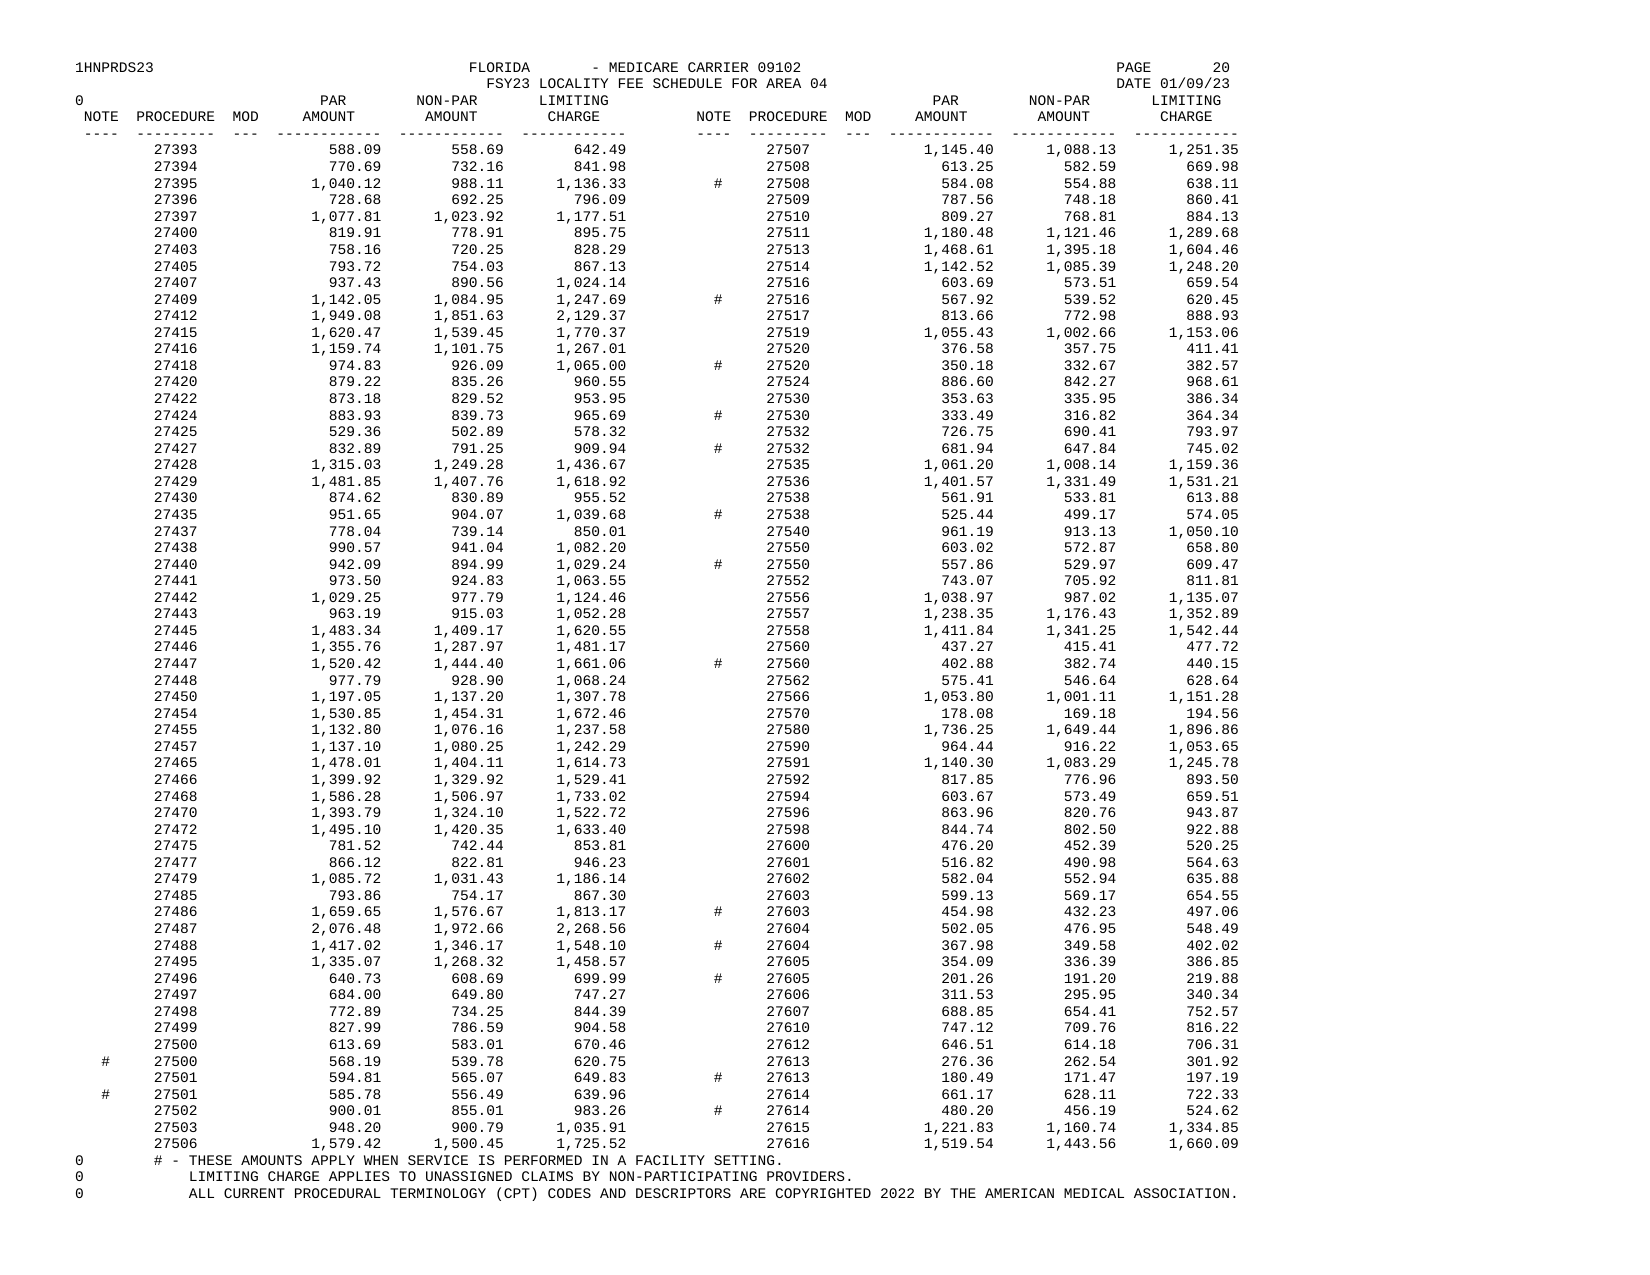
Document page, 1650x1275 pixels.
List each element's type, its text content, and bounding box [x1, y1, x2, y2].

text # 27501 585.78 556.49 639.96 27614 661.17 628.11 722.33 [75, 1087, 1575, 1103]
text 27455 1,132.80 1,076.16 1,237.58 27580 1,736.25 1,649.44 1,896.86 [75, 722, 1575, 739]
text 27442 1,029.25 977.79 1,124.46 27556 1,038.97 987.02 1,135.07 [75, 590, 1575, 607]
text 27497 684.00 649.80 747.27 27606 311.53 295.95 340.34 [75, 987, 1575, 1004]
text 0 # - THESE AMOUNTS APPLY WHEN SERVICE IS PERFORMED IN A FACILITY SETTING. [75, 1153, 1575, 1170]
text 27400 819.91 778.91 895.75 27511 1,180.48 1,121.46 1,289.68 [75, 226, 1575, 242]
text 27499 827.99 786.59 904.58 27610 747.12 709.76 816.22 [75, 1021, 1575, 1037]
text 27409 1,142.05 1,084.95 1,247.69 # 27516 567.92 539.52 620.45 [75, 292, 1575, 308]
text 27438 990.57 941.04 1,082.20 27550 603.02 572.87 658.80 [75, 540, 1575, 557]
text 27427 832.89 791.25 909.94 # 27532 681.94 647.84 745.02 [75, 441, 1575, 457]
text 27396 728.68 692.25 796.09 27509 787.56 748.18 860.41 [75, 192, 1575, 209]
text 0 PAR NON-PAR LIMITING PAR NON-PAR LIMITING [75, 93, 1575, 110]
text 27429 1,481.85 1,407.76 1,618.92 27536 1,401.57 1,331.49 1,531.21 [75, 474, 1575, 491]
text 27394 770.69 732.16 841.98 27508 613.25 582.59 669.98 [75, 159, 1575, 176]
text ---- --------- --- ------------ ------------ ------------ ---- --------- --- ------------ ------------ ------------ [75, 126, 1575, 143]
text 27393 588.09 558.69 642.49 27507 1,145.40 1,088.13 1,251.35 [75, 143, 1575, 159]
text 27430 874.62 830.89 955.52 27538 561.91 533.81 613.88 [75, 491, 1575, 507]
text 27485 793.86 754.17 867.30 27603 599.13 569.17 654.55 [75, 888, 1575, 905]
text 27454 1,530.85 1,454.31 1,672.46 27570 178.08 169.18 194.56 [75, 706, 1575, 722]
text 27477 866.12 822.81 946.23 27601 516.82 490.98 564.63 [75, 855, 1575, 872]
text 27395 1,040.12 988.11 1,136.33 # 27508 584.08 554.88 638.11 [75, 176, 1575, 192]
text 27502 900.01 855.01 983.26 # 27614 480.20 456.19 524.62 [75, 1103, 1575, 1120]
text 27422 873.18 829.52 953.95 27530 353.63 335.95 386.34 [75, 391, 1575, 408]
text 27424 883.93 839.73 965.69 # 27530 333.49 316.82 364.34 [75, 408, 1575, 424]
text 27412 1,949.08 1,851.63 2,129.37 27517 813.66 772.98 888.93 [75, 308, 1575, 325]
text 0 ALL CURRENT PROCEDURAL TERMINOLOGY (CPT) CODES AND DESCRIPTORS ARE COPYRIGHTED 2022 BY THE AMERICAN MEDICAL ASSOCIATION. [75, 1186, 1575, 1203]
text 27416 1,159.74 1,101.75 1,267.01 27520 376.58 357.75 411.41 [75, 342, 1575, 358]
text 27420 879.22 835.26 960.55 27524 886.60 842.27 968.61 [75, 375, 1575, 391]
text 27472 1,495.10 1,420.35 1,633.40 27598 844.74 802.50 922.88 [75, 822, 1575, 838]
text 27415 1,620.47 1,539.45 1,770.37 27519 1,055.43 1,002.66 1,153.06 [75, 325, 1575, 342]
text 27440 942.09 894.99 1,029.24 # 27550 557.86 529.97 609.47 [75, 557, 1575, 573]
text 27479 1,085.72 1,031.43 1,186.14 27602 582.04 552.94 635.88 [75, 872, 1575, 888]
text # 27500 568.19 539.78 620.75 27613 276.36 262.54 301.92 [75, 1054, 1575, 1070]
text 27435 951.65 904.07 1,039.68 # 27538 525.44 499.17 574.05 [75, 507, 1575, 524]
text 27457 1,137.10 1,080.25 1,242.29 27590 964.44 916.22 1,053.65 [75, 739, 1575, 756]
text 27501 594.81 565.07 649.83 # 27613 180.49 171.47 197.19 [75, 1070, 1575, 1087]
text 27495 1,335.07 1,268.32 1,458.57 27605 354.09 336.39 386.85 [75, 954, 1575, 971]
text 27475 781.52 742.44 853.81 27600 476.20 452.39 520.25 [75, 838, 1575, 855]
text 1HNPRDS23 FLORIDA - MEDICARE CARRIER 09102 PAGE 20 [75, 60, 1575, 77]
text 27465 1,478.01 1,404.11 1,614.73 27591 1,140.30 1,083.29 1,245.78 [75, 756, 1575, 772]
text 27466 1,399.92 1,329.92 1,529.41 27592 817.85 776.96 893.50 [75, 772, 1575, 789]
text 27468 1,586.28 1,506.97 1,733.02 27594 603.67 573.49 659.51 [75, 789, 1575, 805]
text 27447 1,520.42 1,444.40 1,661.06 # 27560 402.88 382.74 440.15 [75, 656, 1575, 673]
text 27450 1,197.05 1,137.20 1,307.78 27566 1,053.80 1,001.11 1,151.28 [75, 689, 1575, 706]
text 27500 613.69 583.01 670.46 27612 646.51 614.18 706.31 [75, 1037, 1575, 1054]
text 27503 948.20 900.79 1,035.91 27615 1,221.83 1,160.74 1,334.85 [75, 1120, 1575, 1137]
text 27403 758.16 720.25 828.29 27513 1,468.61 1,395.18 1,604.46 [75, 242, 1575, 259]
text FSY23 LOCALITY FEE SCHEDULE FOR AREA 04 DATE 01/09/23 [75, 77, 1575, 93]
text 27446 1,355.76 1,287.97 1,481.17 27560 437.27 415.41 477.72 [75, 640, 1575, 656]
text 27428 1,315.03 1,249.28 1,436.67 27535 1,061.20 1,008.14 1,159.36 [75, 457, 1575, 474]
text 27397 1,077.81 1,023.92 1,177.51 27510 809.27 768.81 884.13 [75, 209, 1575, 226]
text 27445 1,483.34 1,409.17 1,620.55 27558 1,411.84 1,341.25 1,542.44 [75, 623, 1575, 640]
text 27441 973.50 924.83 1,063.55 27552 743.07 705.92 811.81 [75, 573, 1575, 590]
text 27486 1,659.65 1,576.67 1,813.17 # 27603 454.98 432.23 497.06 [75, 905, 1575, 921]
text 27425 529.36 502.89 578.32 27532 726.75 690.41 793.97 [75, 424, 1575, 441]
text 27498 772.89 734.25 844.39 27607 688.85 654.41 752.57 [75, 1004, 1575, 1021]
text 27418 974.83 926.09 1,065.00 # 27520 350.18 332.67 382.57 [75, 358, 1575, 375]
text 27437 778.04 739.14 850.01 27540 961.19 913.13 1,050.10 [75, 524, 1575, 540]
text 27506 1,579.42 1,500.45 1,725.52 27616 1,519.54 1,443.56 1,660.09 [75, 1137, 1575, 1153]
text 27488 1,417.02 1,346.17 1,548.10 # 27604 367.98 349.58 402.02 [75, 938, 1575, 954]
text 27448 977.79 928.90 1,068.24 27562 575.41 546.64 628.64 [75, 673, 1575, 689]
text 0 LIMITING CHARGE APPLIES TO UNASSIGNED CLAIMS BY NON-PARTICIPATING PROVIDERS. [75, 1170, 1575, 1186]
text 27487 2,076.48 1,972.66 2,268.56 27604 502.05 476.95 548.49 [75, 921, 1575, 938]
text 27407 937.43 890.56 1,024.14 27516 603.69 573.51 659.54 [75, 275, 1575, 292]
text 27443 963.19 915.03 1,052.28 27557 1,238.35 1,176.43 1,352.89 [75, 607, 1575, 623]
text NOTE PROCEDURE MOD AMOUNT AMOUNT CHARGE NOTE PROCEDURE MOD AMOUNT AMOUNT CHARGE [75, 110, 1575, 126]
text 27470 1,393.79 1,324.10 1,522.72 27596 863.96 820.76 943.87 [75, 805, 1575, 822]
text 27405 793.72 754.03 867.13 27514 1,142.52 1,085.39 1,248.20 [75, 259, 1575, 275]
text 27496 640.73 608.69 699.99 # 27605 201.26 191.20 219.88 [75, 971, 1575, 987]
